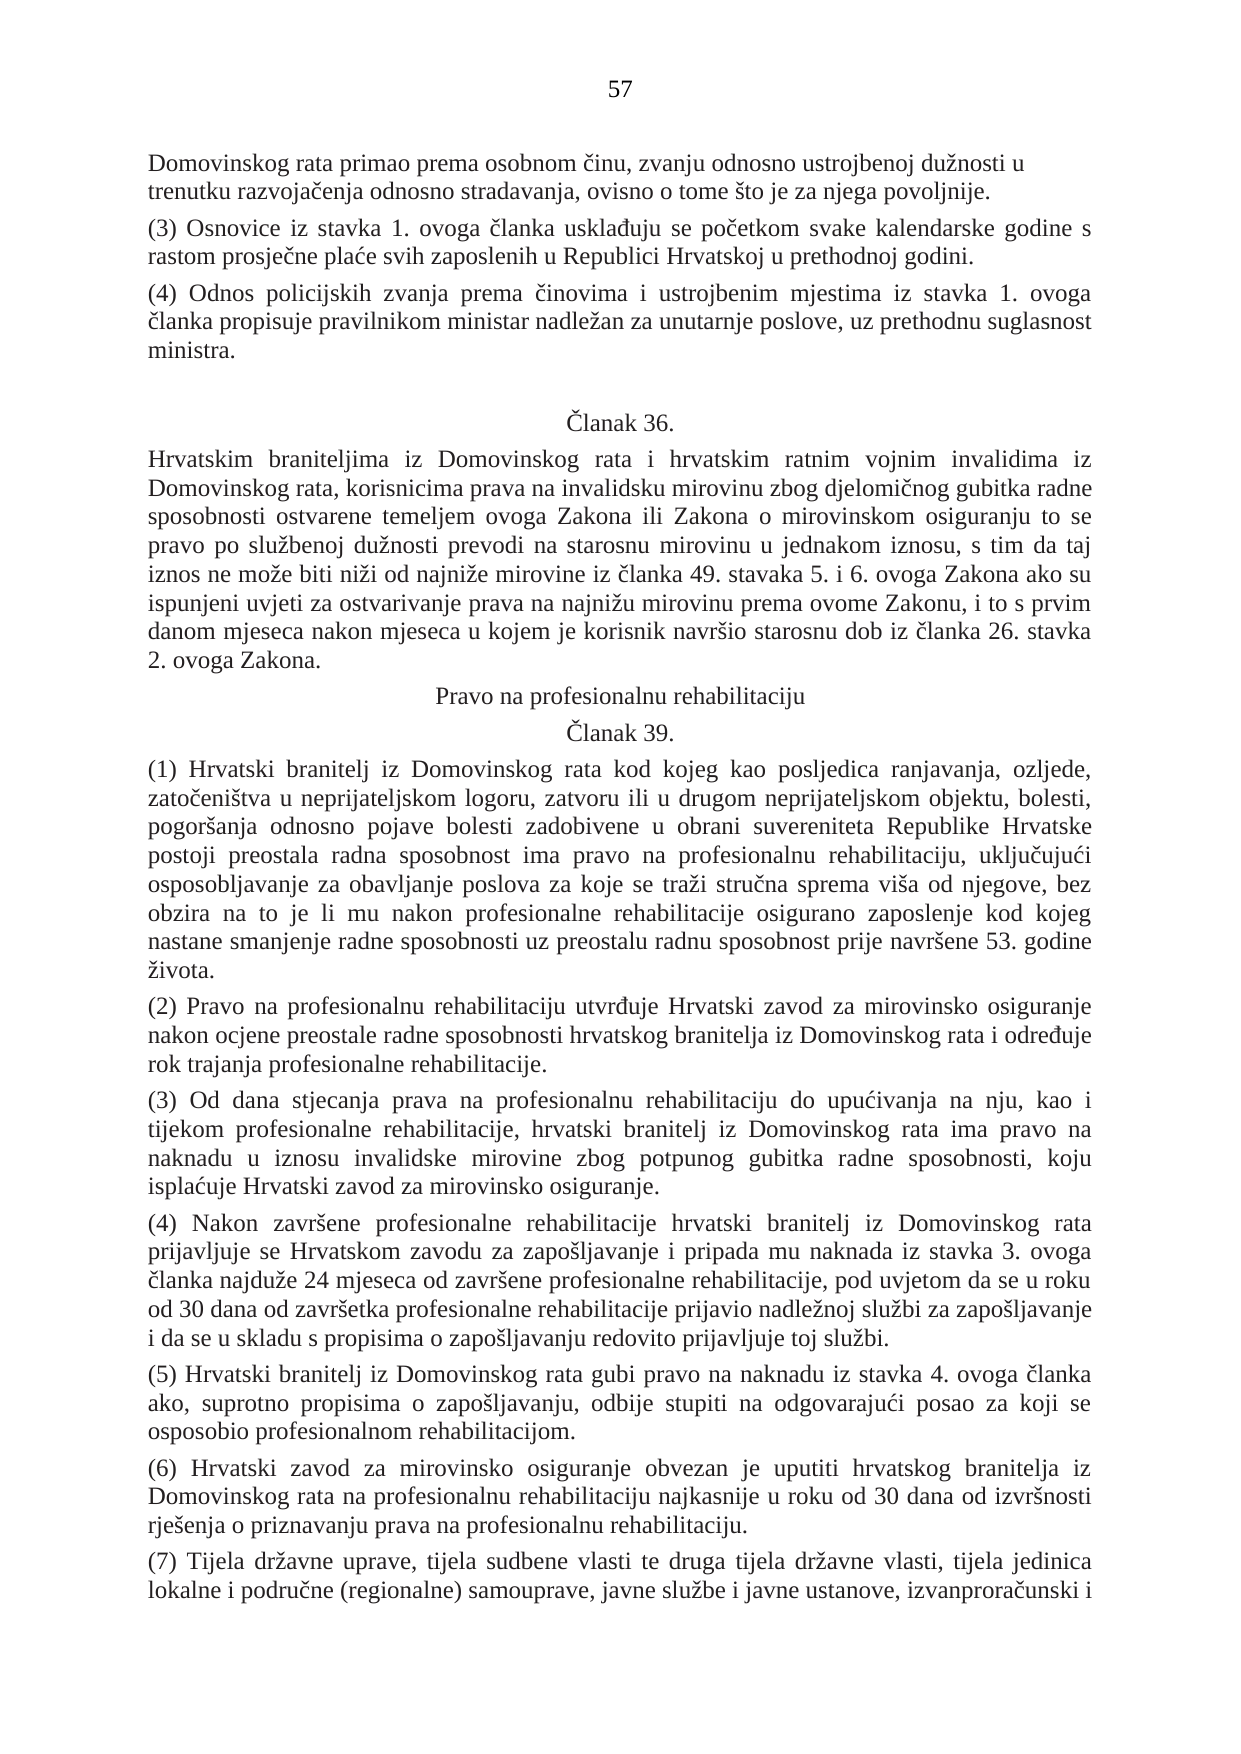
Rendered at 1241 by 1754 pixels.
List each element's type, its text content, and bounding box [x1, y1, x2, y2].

text (3) Osnovice iz stavka 1. ovoga članka usklađuju se početkom svake kalendarske godine s rastom prosječne plaće svih zaposlenih u Republici Hrvatskoj u prethodnoj godini. [148, 213, 1093, 270]
text (4) Odnos policijskih zvanja prema činovima i ustrojbenim mjestima iz stavka 1. ovoga članka propisuje pravilnikom ministar nadležan za unutarnje poslove, uz prethodnu suglasnost ministra. [148, 278, 1093, 364]
text (1) Hrvatski branitelj iz Domovinskog rata kod kojeg kao posljedica ranjavanja, ozljede, zatočeništva u neprijateljskom logoru, zatvoru ili u drugom neprijateljskom objektu, bolesti, pogoršanja odnosno pojave bolesti zadobivene u obrani suvereniteta Republike Hrvatske postoji preostala radna sposobnost ima pravo na profesionalnu rehabilitaciju, uključujući osposobljavanje za obavljanje poslova za koje se traži stručna sprema viša od njegove, bez obzira na to je li mu nakon profesionalne rehabilitacije osigurano zaposlenje kod kojeg nastane smanjenje radne sposobnosti uz preostalu radnu sposobnost prije navršene 53. godine života. [148, 754, 1093, 984]
text (2) Pravo na profesionalnu rehabilitaciju utvrđuje Hrvatski zavod za mirovinsko osiguranje nakon ocjene preostale radne sposobnosti hrvatskog branitelja iz Domovinskog rata i određuje rok trajanja profesionalne rehabilitacije. [148, 991, 1093, 1078]
text Hrvatskim braniteljima iz Domovinskog rata i hrvatskim ratnim vojnim invalidima iz Domovinskog rata, korisnicima prava na invalidsku mirovinu zbog djelomičnog gubitka radne sposobnosti ostvarene temeljem ovoga Zakona ili Zakona o mirovinskom osiguranju to se pravo po službenoj dužnosti prevodi na starosnu mirovinu u jednakom iznosu, s tim da taj iznos ne može biti niži od najniže mirovine iz članka 49. stavaka 5. i 6. ovoga Zakona ako su ispunjeni uvjeti za ostvarivanje prava na najnižu mirovinu prema ovome Zakonu, i to s prvim danom mjeseca nakon mjeseca u kojem je korisnik navršio starosnu dob iz članka 26. stavka 2. ovoga Zakona. [148, 444, 1093, 674]
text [148, 1546, 1093, 1604]
text (6) Hrvatski zavod za mirovinsko osiguranje obvezan je uputiti hrvatskog branitelja iz Domovinskog rata na profesionalnu rehabilitaciju najkasnije u roku od 30 dana od izvršnosti rješenja o priznavanju prava na profesionalnu rehabilitaciju. [148, 1453, 1093, 1539]
text (5) Hrvatski branitelj iz Domovinskog rata gubi pravo na naknadu iz stavka 4. ovoga članka ako, suprotno propisima o zapošljavanju, odbije stupiti na odgovarajući posao za koji se osposobio profesionalnom rehabilitacijom. [148, 1359, 1093, 1445]
text Pravo na profesionalnu rehabilitaciju [148, 681, 1093, 710]
text Članak 39. [148, 718, 1093, 746]
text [148, 148, 1093, 205]
text Članak 36. [148, 408, 1093, 436]
text (4) Nakon završene profesionalne rehabilitacije hrvatski branitelj iz Domovinskog rata prijavljuje se Hrvatskom zavodu za zapošljavanje i pripada mu naknada iz stavka 3. ovoga članka najduže 24 mjeseca od završene profesionalne rehabilitacije, pod uvjetom da se u roku od 30 dana od završetka profesionalne rehabilitacije prijavio nadležnoj službi za zapošljavanje i da se u skladu s propisima o zapošljavanju redovito prijavljuje toj službi. [148, 1208, 1093, 1351]
text (3) Od dana stjecanja prava na profesionalnu rehabilitaciju do upućivanja na nju, kao i tijekom profesionalne rehabilitacije, hrvatski branitelj iz Domovinskog rata ima pravo na naknadu u iznosu invalidske mirovine zbog potpunog gubitka radne sposobnosti, koju isplaćuje Hrvatski zavod za mirovinsko osiguranje. [148, 1085, 1093, 1200]
